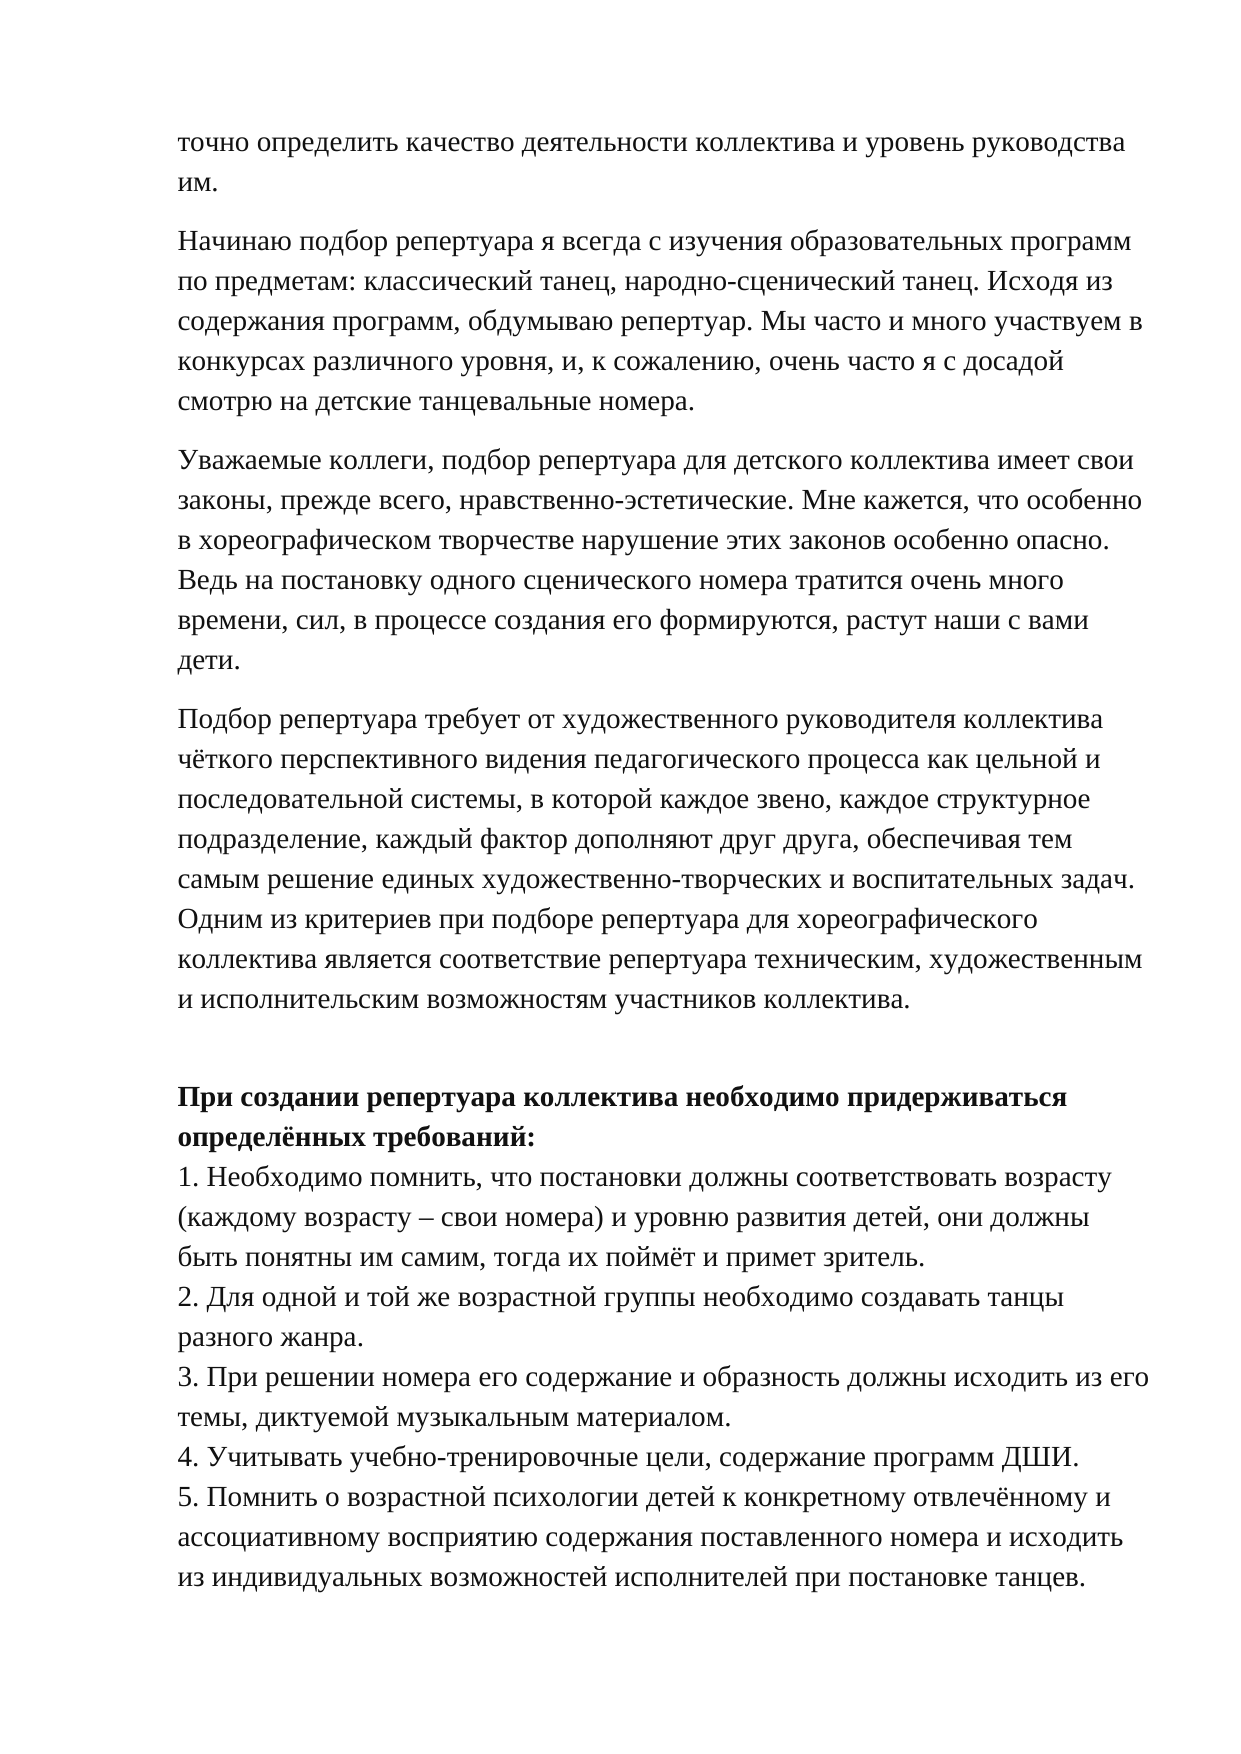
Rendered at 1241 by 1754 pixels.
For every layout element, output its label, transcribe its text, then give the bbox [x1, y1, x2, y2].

text При создании репертуара коллектива необходимо придерживаться определённых требований: 1. Необходимо помнить, что постановки должны соответствовать возрасту (каждому возрасту – свои номера) и уровню развития детей, они должны быть понятны им самим, тогда их поймёт и примет зритель. 2. Для одной и той же возрастной группы необходимо создавать танцы разного жанра. 3. При решении номера его содержание и образность должны исходить из его темы, диктуемой музыкальным материалом. 4. Учитывать учебно-тренировочные цели, содержание программ ДШИ. 5. Помнить о возрастной психологии детей к конкретному отвлечённому и ассоциативному восприятию содержания поставленного номера и исходить из индивидуальных возможностей исполнителей при постановке танцев. [177, 1073, 1152, 1593]
text Подбор репертуара требует от художественного руководителя коллектива чёткого перспективного видения педагогического процесса как цельной и последовательной системы, в которой каждое звено, каждое структурное подразделение, каждый фактор дополняют друг друга, обеспечивая тем самым решение единых художественно-творческих и воспитательных задач. Одним из критериев при подборе репертуара для хореографического коллектива является соответствие репертуара техническим, художественным и исполнительским возможностям участников коллектива. [177, 694, 1152, 1014]
text Уважаемые коллеги, подбор репертуара для детского коллектива имеет свои законы, прежде всего, нравственно-эстетические. Мне кажется, что особенно в хореографическом творчестве нарушение этих законов особенно опасно. Ведь на постановку одного сценического номера тратится очень много времени, сил, в процессе создания его формируются, растут наши с вами дети. [177, 436, 1152, 676]
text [177, 118, 1152, 198]
text Начинаю подбор репертуара я всегда с изучения образовательных программ по предметам: классический танец, народно-сценический танец. Исходя из содержания программ, обдумываю репертуар. Мы часто и много участвуем в конкурсах различного уровня, и, к сожалению, очень часто я с досадой смотрю на детские танцевальные номера. [177, 217, 1152, 417]
